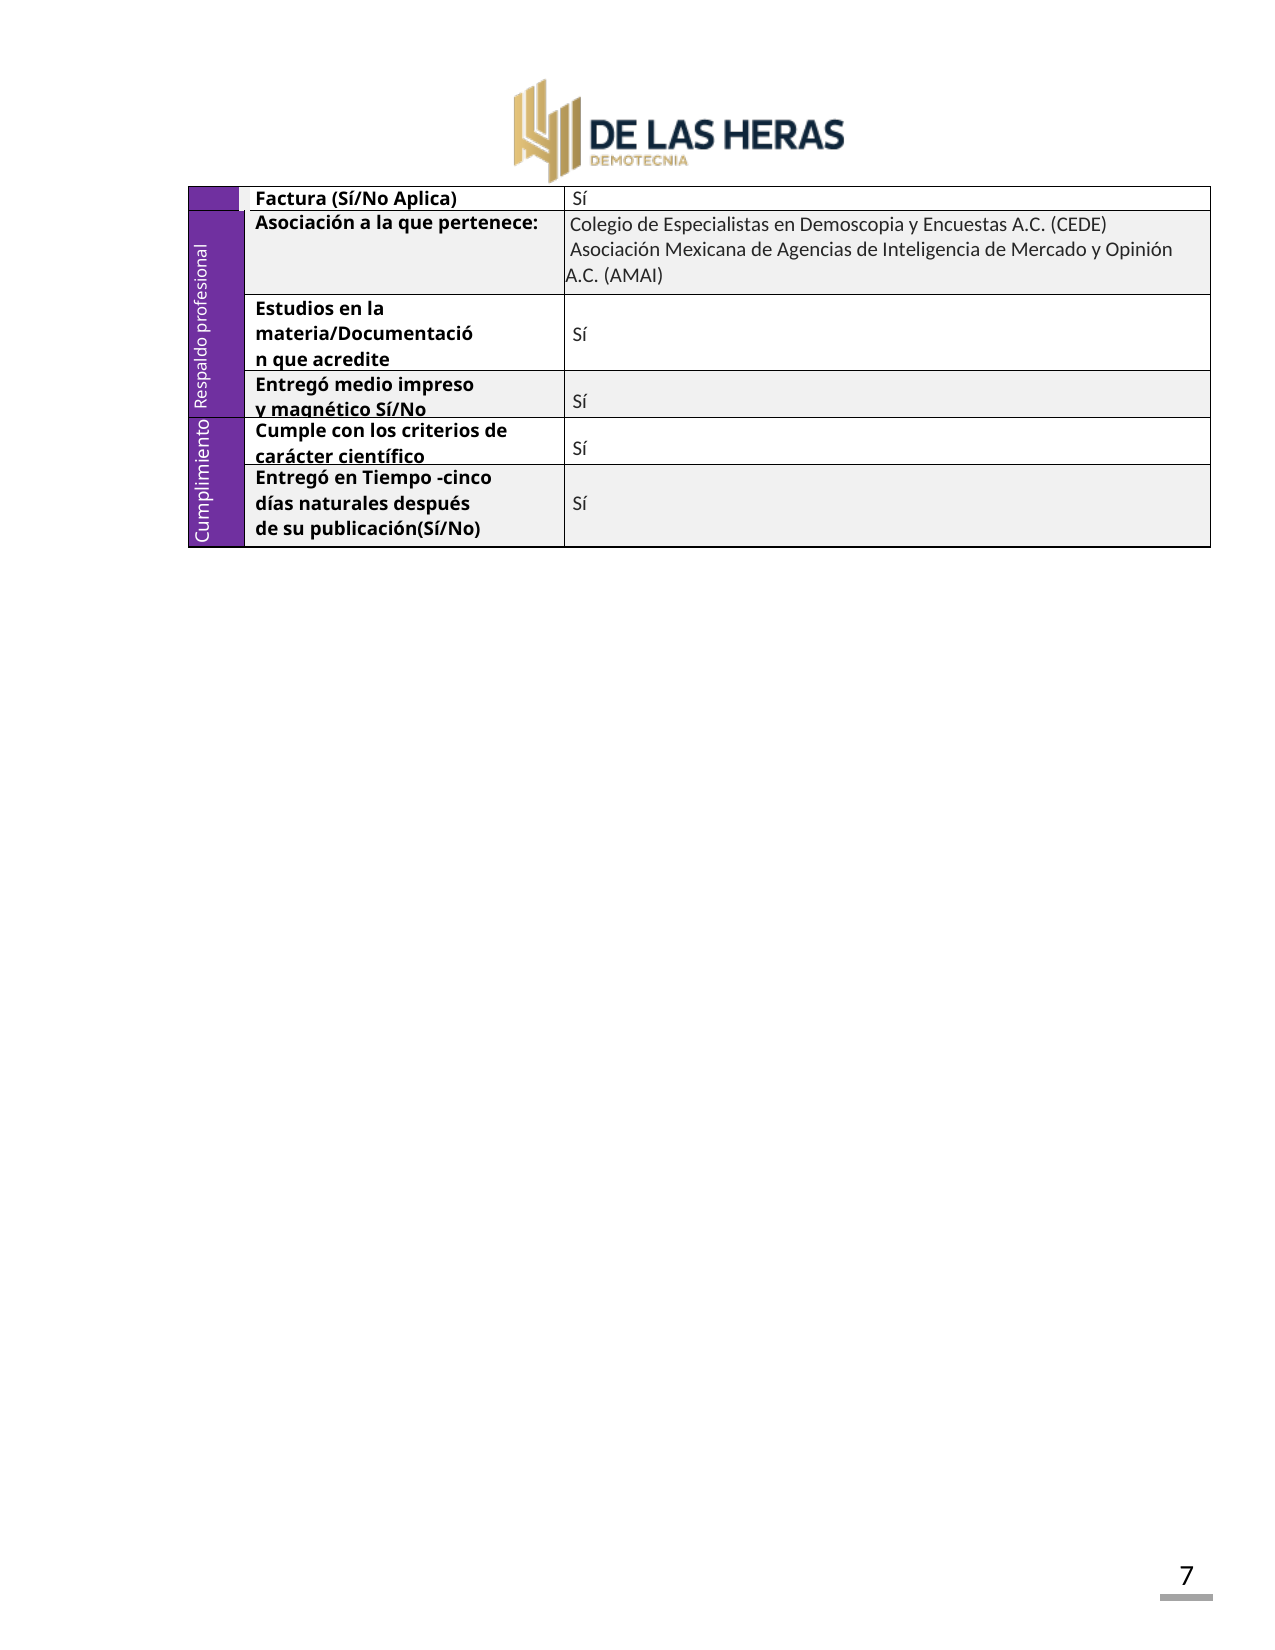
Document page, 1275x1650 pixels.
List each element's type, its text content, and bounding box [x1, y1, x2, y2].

table_cell Sí [565, 465, 1210, 546]
table_cell Sí [565, 295, 1210, 370]
table_cell Entregó en Tiempo -cinco días naturales después de su publicación(Sí/No) [245, 465, 564, 546]
table_cell Estudios en la materia/Documentación que acredite especialización [245, 295, 564, 370]
table_cell Sí [565, 187, 1210, 210]
table_cell Entregó medio impreso y magnético Sí/No [245, 371, 564, 417]
table_cell Respaldo profesional [189, 211, 244, 417]
table_cell Cumplimiento [189, 418, 244, 546]
table_cell Sí [565, 418, 1210, 464]
table_cell Sí [565, 371, 1210, 417]
table_cell Asociación a la que pertenece: [245, 211, 564, 294]
table_cell Cumple con los criterios de carácter científico [245, 418, 564, 464]
table_cell Colegio de Especialistas en Demoscopia y Encuestas A.C. (CEDE) Asociación Mexicana de Agencias de Inteligencia de Mercado y Opinión A.C. (AMAI) [565, 211, 1210, 294]
table_cell Factura (Sí/No Aplica) [250, 187, 564, 210]
picture [497, 73, 860, 186]
